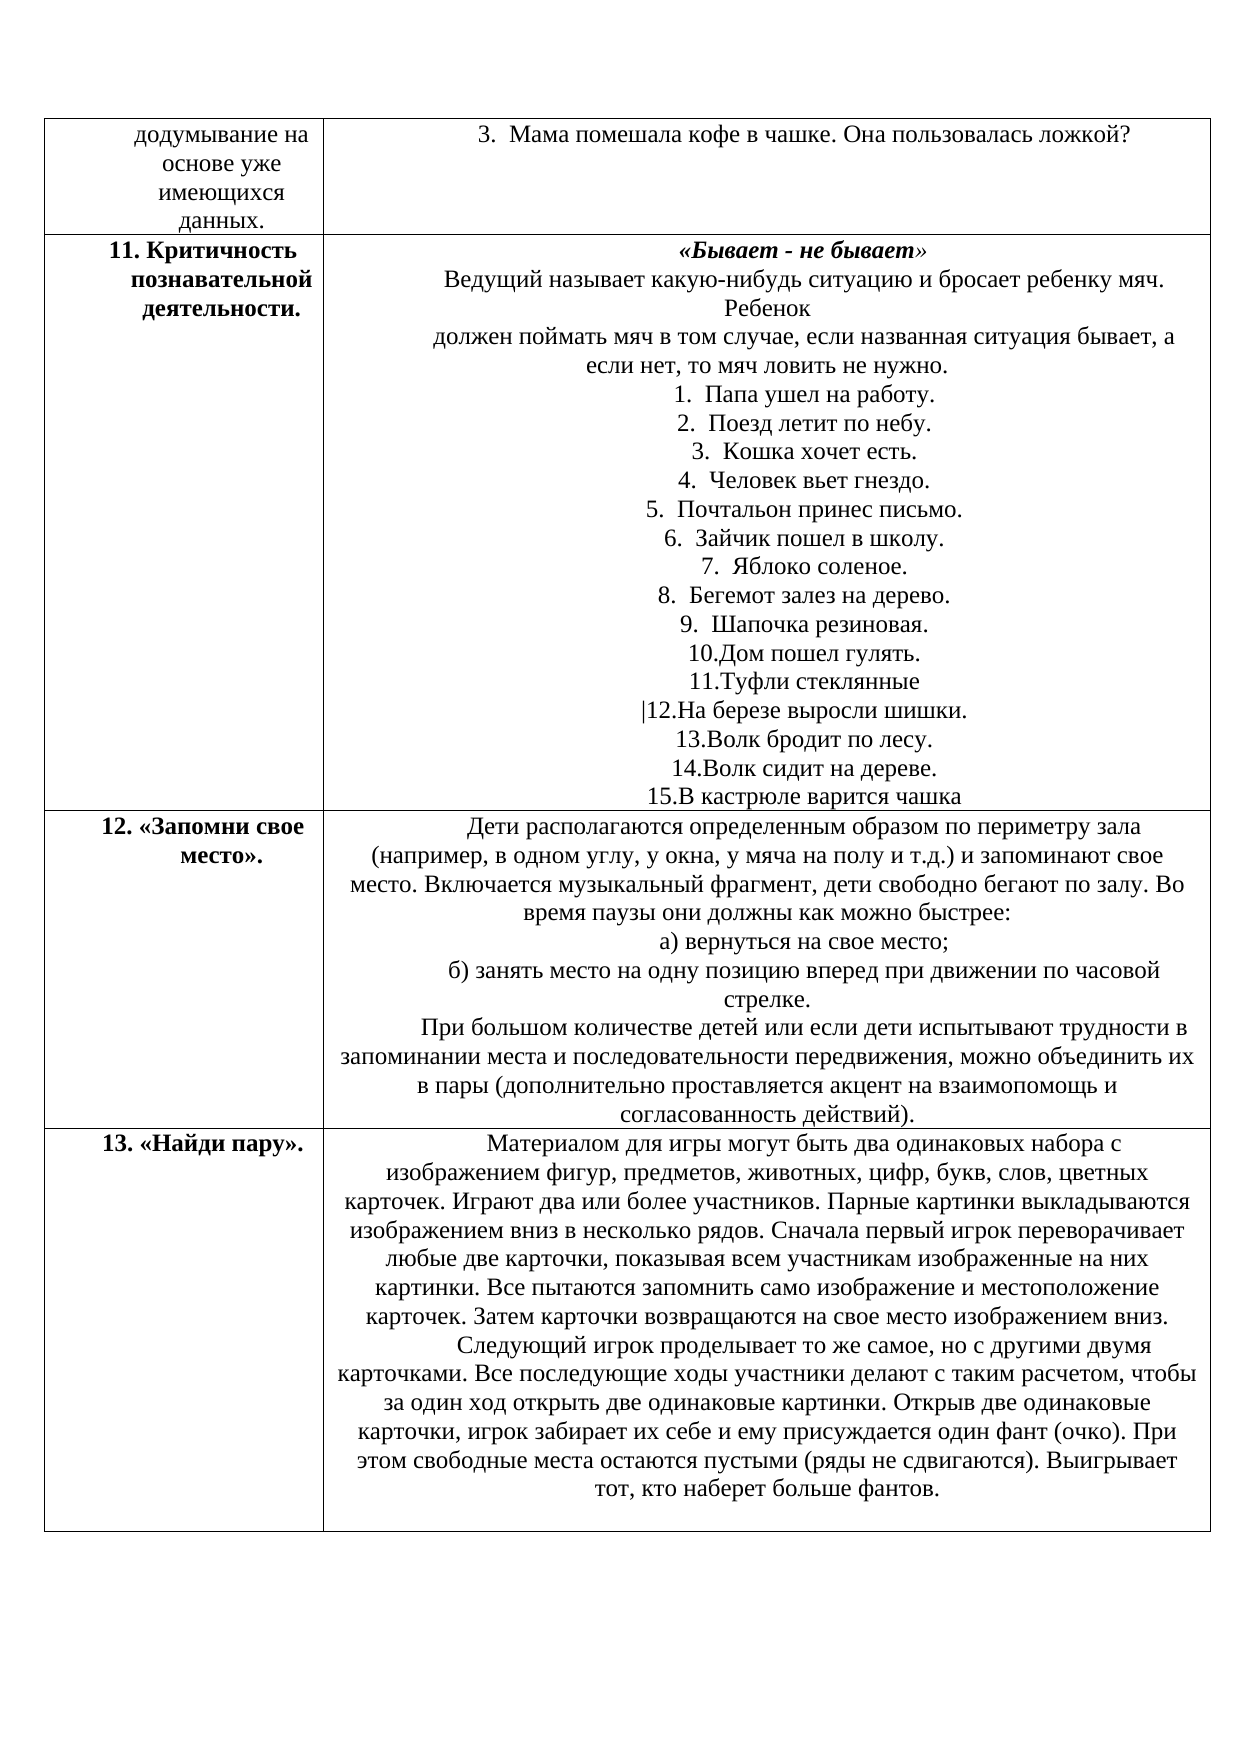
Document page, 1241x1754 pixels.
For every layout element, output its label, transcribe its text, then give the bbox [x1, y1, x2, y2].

table_cell «Запомни свое место». [45, 811, 323, 1127]
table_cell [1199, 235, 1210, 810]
table_cell Критичность познавательной деятельности. [45, 235, 323, 810]
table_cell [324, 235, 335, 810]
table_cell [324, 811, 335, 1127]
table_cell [45, 119, 323, 234]
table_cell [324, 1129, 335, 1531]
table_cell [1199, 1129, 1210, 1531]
table_cell «Найди пару». [45, 1129, 323, 1531]
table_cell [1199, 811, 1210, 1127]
